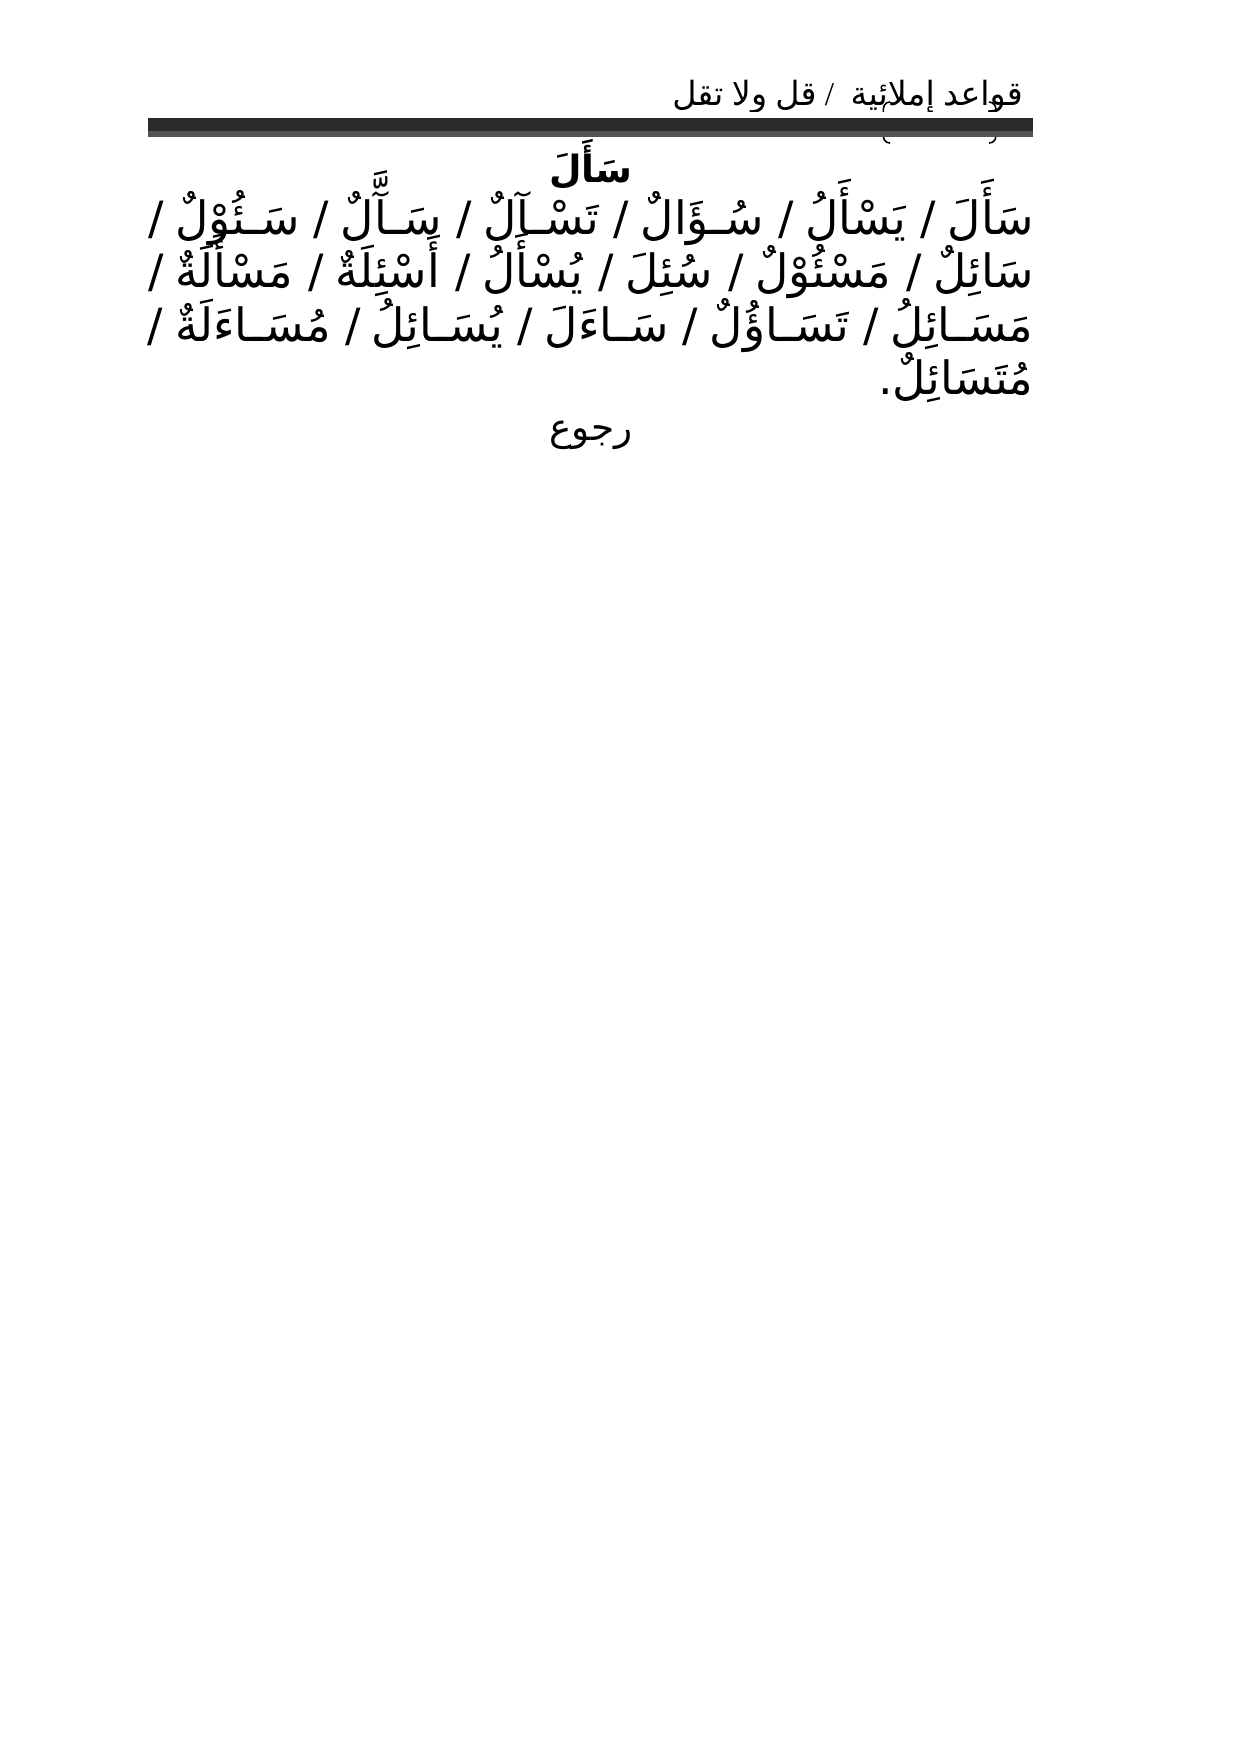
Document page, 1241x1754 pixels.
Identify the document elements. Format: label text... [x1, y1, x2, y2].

text رجوع [148, 405, 1033, 449]
text سَأَلَ / يَسْأَلُ / سُؤَالٌ / تَسْآلٌ / سَآَّلٌ / سَئُوْلٌ / سَائِلٌ / مَسْئُوْلٌ / سُئِلَ / يُسْأَلُ / أَسْئِلَةٌ / مَسْأَلَةٌ / مَسَائِلُ / تَسَاؤُلٌ / سَاءَلَ / يُسَائِلُ / مُسَاءَلَةٌ / مُتَسَائِلٌ. [148, 191, 1033, 405]
subtitle سَأَلَ [148, 148, 1033, 191]
